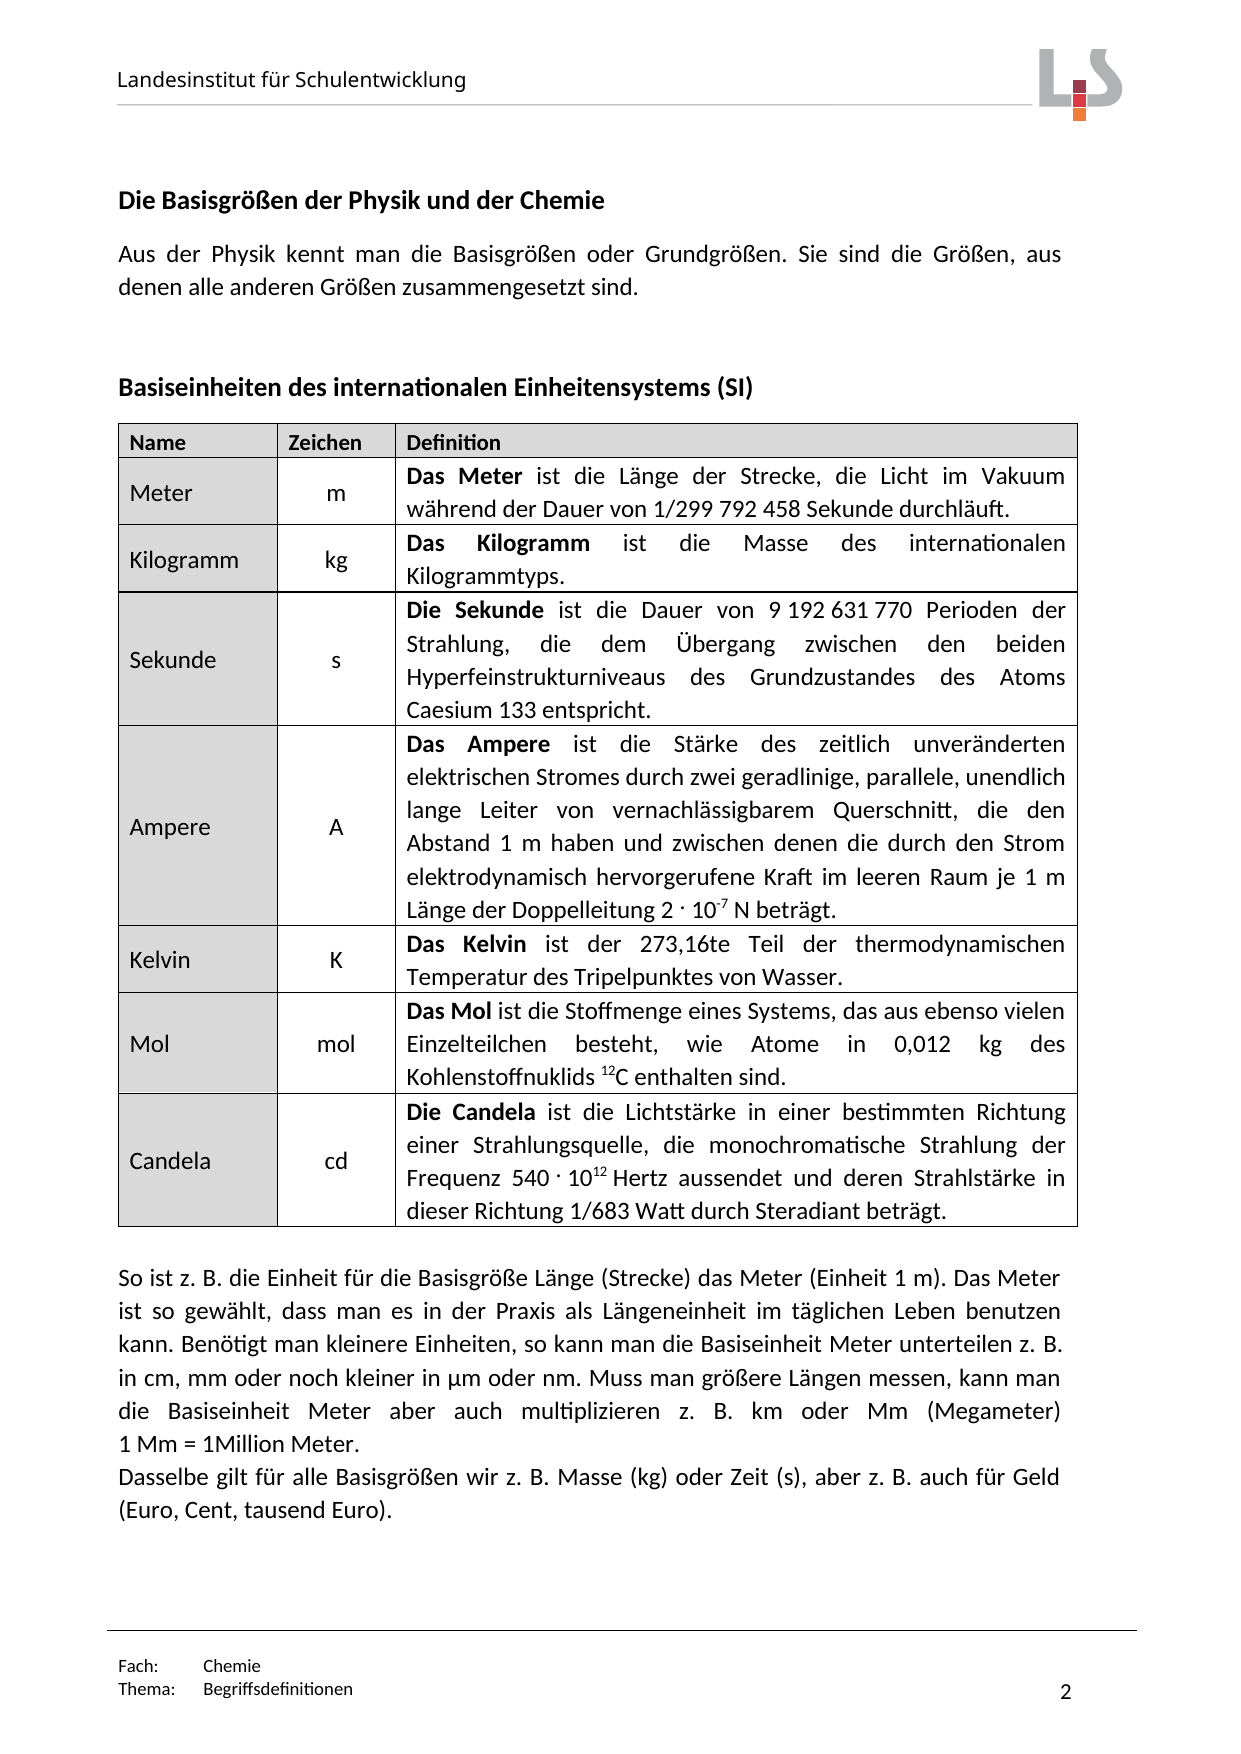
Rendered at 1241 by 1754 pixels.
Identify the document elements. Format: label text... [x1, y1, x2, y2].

table_cell Die Candela ist die Lichtstärke in einer bestimmten Richtung einer Strahlungsquelle, die monochromatische Strahlung der Frequenz 540 1012 Hertz aussendet und deren Strahlstärke in dieser Richtung 1/683 Watt durch Steradiant beträgt. [396, 1094, 1077, 1226]
table_cell Das Meter ist die Länge der Strecke, die Licht im Vakuum während der Dauer von 1/299 792 458 Sekunde durchläuft. [396, 458, 1077, 524]
table_header Definition [396, 424, 1077, 457]
table_cell kg [278, 525, 395, 591]
table_header Name [119, 424, 277, 457]
table_cell Die Sekunde ist die Dauer von 9 192 631 770 Perioden der Strahlung, die dem Übergang zwischen den beiden Hyperfeinstrukturniveaus des Grundzustandes des Atoms Caesium 133 entspricht. [396, 593, 1077, 725]
table_header Zeichen [278, 424, 395, 457]
table_cell Sekunde [119, 593, 277, 725]
text Die Basisgrößen der Physik und der Chemie [118, 177, 1063, 217]
text Aus der Physik kennt man die Basisgrößen oder Grundgrößen. Sie sind die Größen, aus denen alle anderen Größen zusammengesetzt sind. [118, 236, 1063, 302]
table_cell A [278, 726, 395, 925]
table_cell Kelvin [119, 926, 277, 992]
text Dasselbe gilt für alle Basisgrößen wir z. B. Masse (kg) oder Zeit (s), aber z. B. auch für Geld (Euro, Cent, tausend Euro). [118, 1459, 1063, 1525]
table_cell Meter [119, 458, 277, 524]
text So ist z. B. die Einheit für die Basisgröße Länge (Strecke) das Meter (Einheit 1 m). Das Meter ist so gewählt, dass man es in der Praxis als Längeneinheit im täglichen Leben benutzen kann. Benötigt man kleinere Einheiten, so kann man die Basiseinheit Meter unterteilen z. B. in cm, mm oder noch kleiner in µm oder nm. Muss man größere Längen messen, kann man die Basiseinheit Meter aber auch multiplizieren z. B. km oder Mm (Megameter) 1 Mm = 1Million Meter. [118, 1260, 1063, 1459]
table_cell Candela [119, 1094, 277, 1226]
table_cell s [278, 593, 395, 725]
table_cell mol [278, 993, 395, 1092]
table_cell Kilogramm [119, 525, 277, 591]
table_cell cd [278, 1094, 395, 1226]
text Basiseinheiten des internationalen Einheitensystems (SI) [118, 364, 1063, 404]
table_cell Mol [119, 993, 277, 1092]
table_cell Das Ampere ist die Stärke des zeitlich unveränderten elektrischen Stromes durch zwei geradlinige, parallele, unendlich lange Leiter von vernachlässigbarem Querschnitt, die den Abstand 1 m haben und zwischen denen die durch den Strom elektrodynamisch hervorgerufene Kraft im leeren Raum je 1 m Länge der Doppelleitung 2 10-7 N beträgt. [396, 726, 1077, 925]
table_cell Ampere [119, 726, 277, 925]
table_cell Das Kelvin ist der 273,16te Teil der thermodynamischen Temperatur des Tripelpunktes von Wasser. [396, 926, 1077, 992]
table_cell Das Kilogramm ist die Masse des internationalen Kilogrammtyps. [396, 525, 1077, 591]
table_cell m [278, 458, 395, 524]
table_cell K [278, 926, 395, 992]
table_cell Das Mol ist die Stoffmenge eines Systems, das aus ebenso vielen Einzelteilchen besteht, wie Atome in 0,012 kg des Kohlenstoffnuklids 12C enthalten sind. [396, 993, 1077, 1092]
